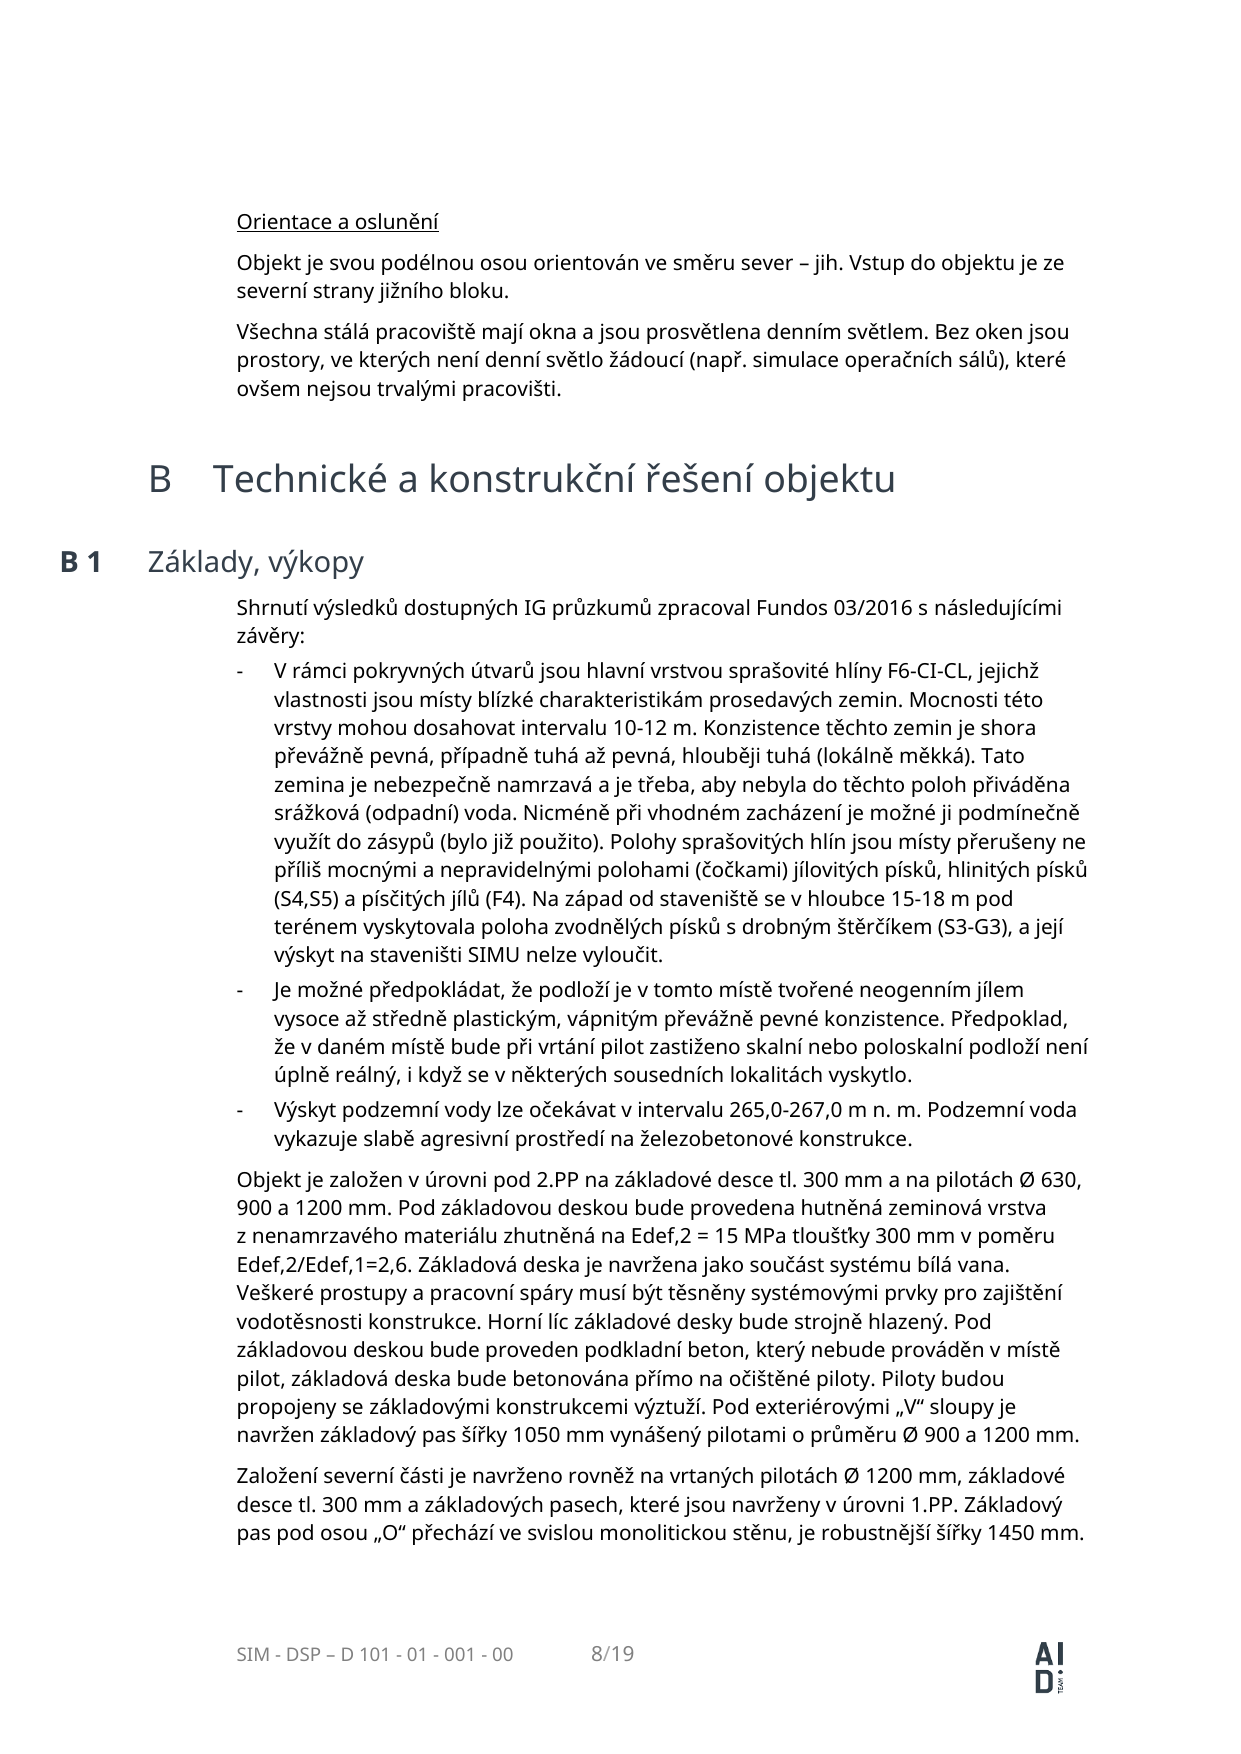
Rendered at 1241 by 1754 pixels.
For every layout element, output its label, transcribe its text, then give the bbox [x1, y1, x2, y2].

text Objekt je svou podélnou osou orientován ve směru sever – jih. Vstup do objektu je ze severní strany jižního bloku. [236, 248, 1092, 304]
text Objekt je založen v úrovni pod 2.PP na základové desce tl. 300 mm a na pilotách Ø 630, 900 a 1200 mm. Pod základovou deskou bude provedena hutněná zeminová vrstva z nenamrzavého materiálu zhutněná na Edef,2 = 15 MPa tloušťky 300 mm v poměru Edef,2/Edef,1=2,6. Základová deska je navržena jako součást systému bílá vana. Veškeré prostupy a pracovní spáry musí být těsněny systémovými prvky pro zajištění vodotěsnosti konstrukce. Horní líc základové desky bude strojně hlazený. Pod základovou deskou bude proveden podkladní beton, který nebude prováděn v místě pilot, základová deska bude betonována přímo na očištěné piloty. Piloty budou propojeny se základovými konstrukcemi výztuží. Pod exteriérovými „V“ sloupy je navržen základový pas šířky 1050 mm vynášený pilotami o průměru Ø 900 a 1200 mm. [236, 1165, 1092, 1449]
text Založení severní části je navrženo rovněž na vrtaných pilotách Ø 1200 mm, základové desce tl. 300 mm a základových pasech, které jsou navrženy v úrovni 1.PP. Základový pas pod osou „O“ přechází ve svislou monolitickou stěnu, je robustnější šířky 1450 mm. [236, 1462, 1092, 1547]
picture [1035, 1640, 1065, 1694]
list V rámci pokryvných útvarů jsou hlavní vrstvou sprašovité hlíny F6-CI-CL, jejichž vlastnosti jsou místy blízké charakteristikám prosedavých zemin. Mocnosti této vrstvy mohou dosahovat intervalu 10-12 m. Konzistence těchto zemin je shora převážně pevná, případně tuhá až pevná, hlouběji tuhá (lokálně měkká). Tato zemina je nebezpečně namrzavá a je třeba, aby nebyla do těchto poloh přiváděna srážková (odpadní) voda. Nicméně při vhodném zacházení je možné ji podmínečně využít do zásypů (bylo již použito). Polohy sprašovitých hlín jsou místy přerušeny ne příliš mocnými a nepravidelnými polohami (čočkami) jílovitých písků, hlinitých písků (S4,S5) a písčitých jílů (F4). Na západ od staveniště se v hloubce 15-18 m pod terénem vyskytovala poloha zvodnělých písků s drobným štěrčíkem (S3-G3), a její výskyt na staveništi SIMU nelze vyloučit. [236, 656, 1092, 969]
subtitle Technické a konstrukční řešení objektu [148, 452, 1092, 503]
list Výskyt podzemní vody lze očekávat v intervalu 265,0-267,0 m n. m. Podzemní voda vykazuje slabě agresivní prostředí na železobetonové konstrukce. [236, 1095, 1092, 1152]
list Je možné předpokládat, že podloží je v tomto místě tvořené neogenním jílem vysoce až středně plastickým, vápnitým převážně pevné konzistence. Předpoklad, že v daném místě bude při vrtání pilot zastiženo skalní nebo poloskalní podloží není úplně reálný, i když se v některých sousedních lokalitách vyskytlo. [236, 975, 1092, 1089]
text Všechna stálá pracoviště mají okna a jsou prosvětlena denním světlem. Bez oken jsou prostory, ve kterých není denní světlo žádoucí (např. simulace operačních sálů), které ovšem nejsou trvalými pracovišti. [236, 317, 1092, 402]
subtitle Orientace a oslunění [236, 207, 1092, 235]
subtitle Základy, výkopy [59, 541, 1092, 581]
text Shrnutí výsledků dostupných IG průzkumů zpracoval Fundos 03/2016 s následujícími závěry: [236, 593, 1092, 650]
